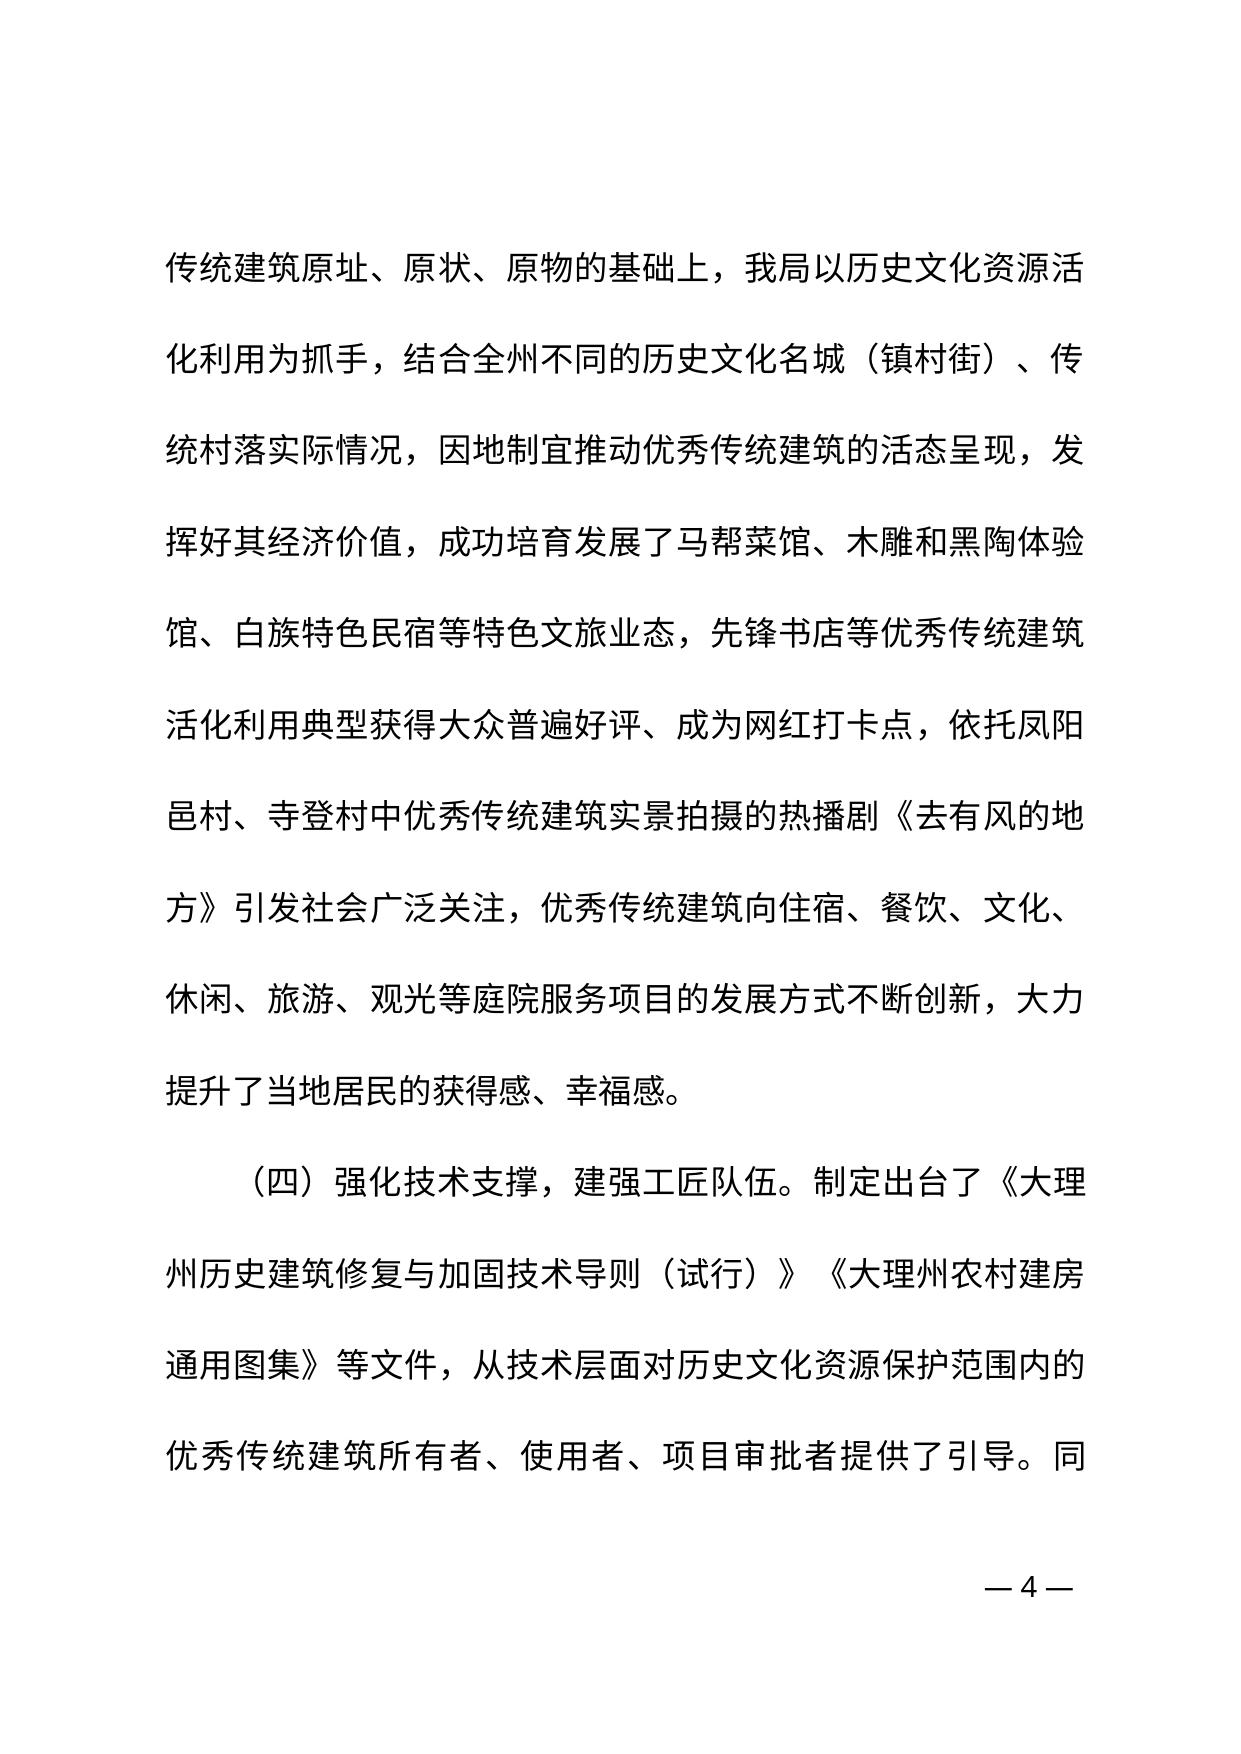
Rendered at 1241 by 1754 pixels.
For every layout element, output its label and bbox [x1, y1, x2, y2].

text [165, 220, 1087, 1134]
text [165, 1134, 1087, 1500]
